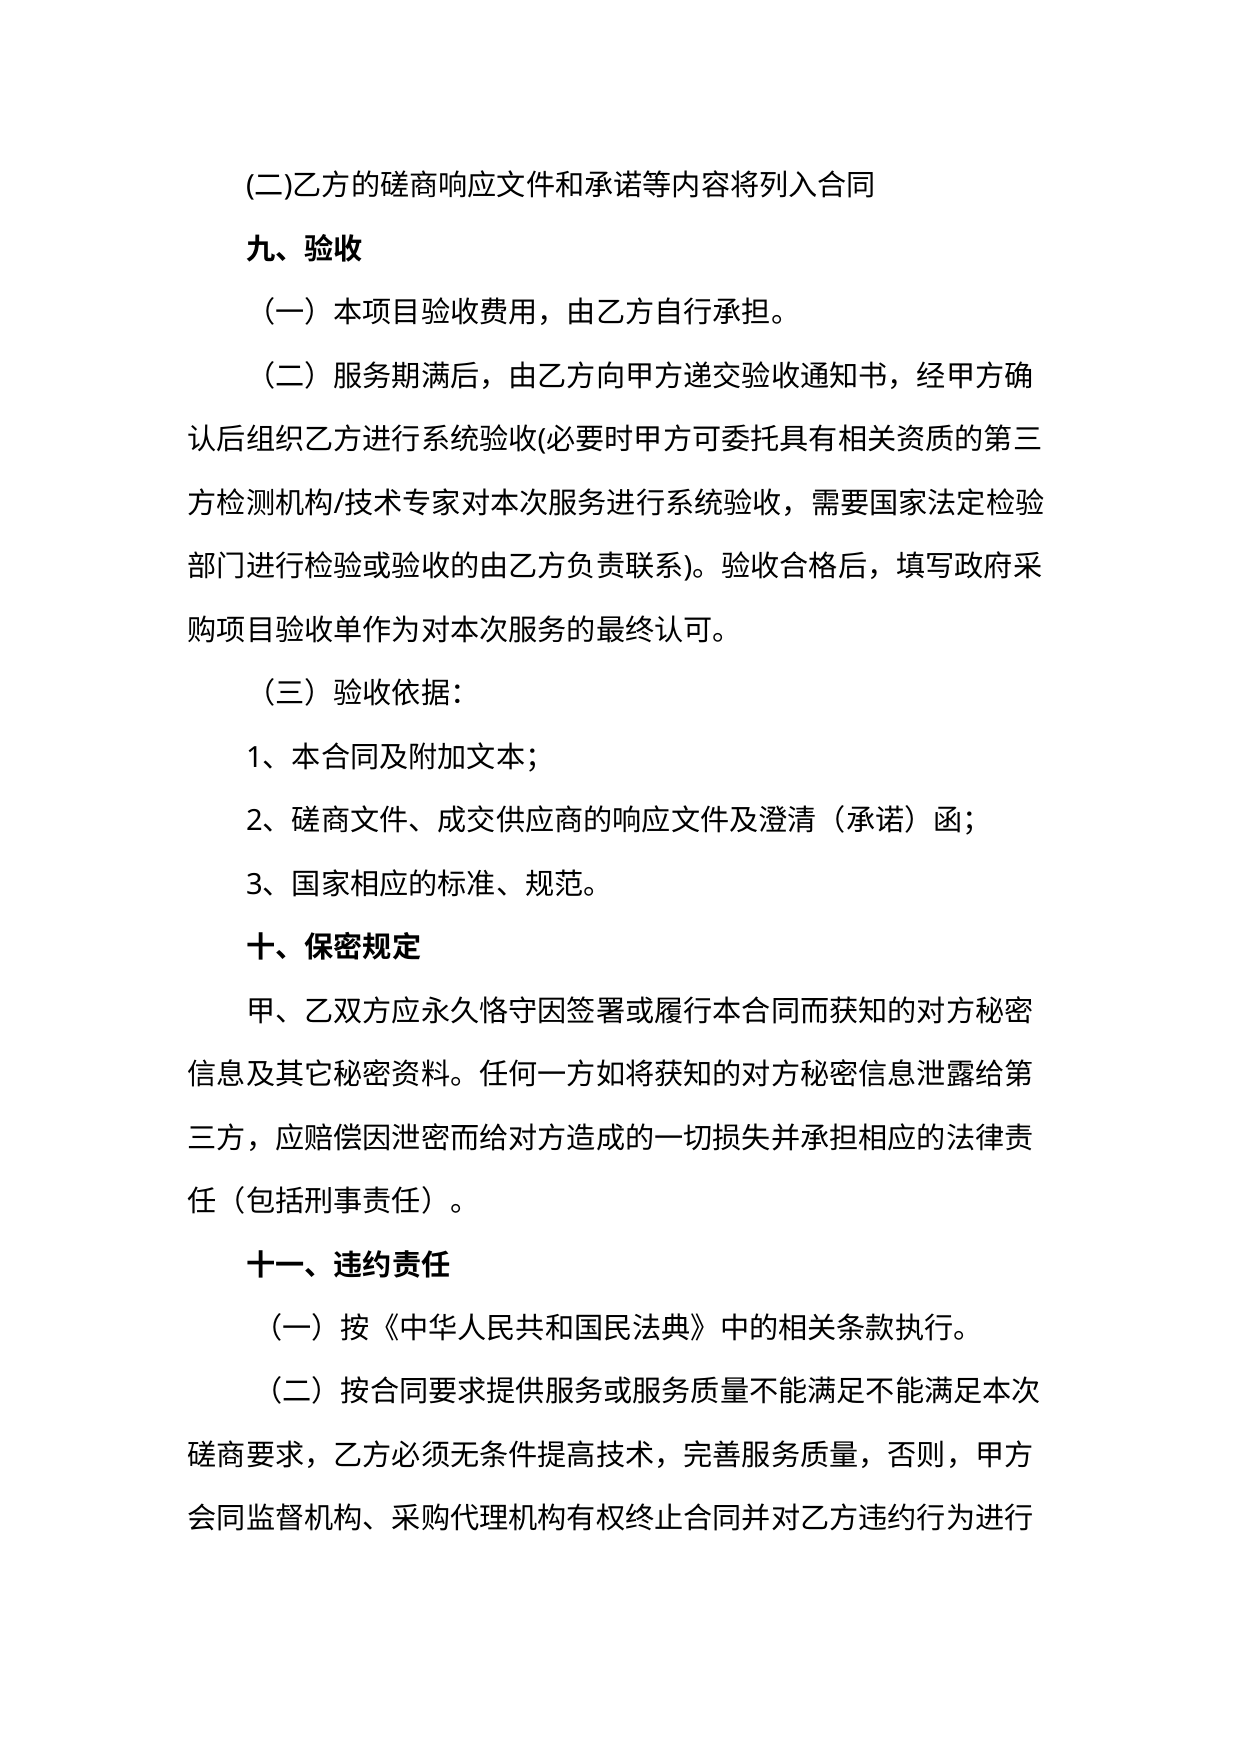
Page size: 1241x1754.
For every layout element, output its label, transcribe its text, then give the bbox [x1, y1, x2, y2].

text （一）按《中华人民共和国民法典》中的相关条款执行。 [187, 1304, 1053, 1347]
text (二)乙方的磋商响应文件和承诺等内容将列入合同 [187, 162, 1053, 204]
text 1、本合同及附加文本； [187, 733, 1053, 776]
text 2、磋商文件、成交供应商的响应文件及澄清（承诺）函； [187, 797, 1053, 839]
text 3、国家相应的标准、规范。 [187, 860, 1053, 903]
text 十一、违约责任 [187, 1241, 1053, 1283]
text 甲、乙双方应永久恪守因签署或履行本合同而获知的对方秘密信息及其它秘密资料。任何一方如将获知的对方秘密信息泄露给第三方，应赔偿因泄密而给对方造成的一切损失并承担相应的法律责任（包括刑事责任）。 [187, 987, 1053, 1220]
text 九、验收 [187, 226, 1053, 268]
text 十、保密规定 [187, 924, 1053, 966]
text （一）本项目验收费用，由乙方自行承担。 [187, 289, 1053, 331]
text （三）验收依据： [187, 670, 1053, 712]
text （二）服务期满后，由乙方向甲方递交验收通知书，经甲方确认后组织乙方进行系统验收(必要时甲方可委托具有相关资质的第三方检测机构/技术专家对本次服务进行系统验收，需要国家法定检验部门进行检验或验收的由乙方负责联系)。验收合格后，填写政府采购项目验收单作为对本次服务的最终认可。 [187, 352, 1053, 649]
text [187, 1368, 1053, 1537]
